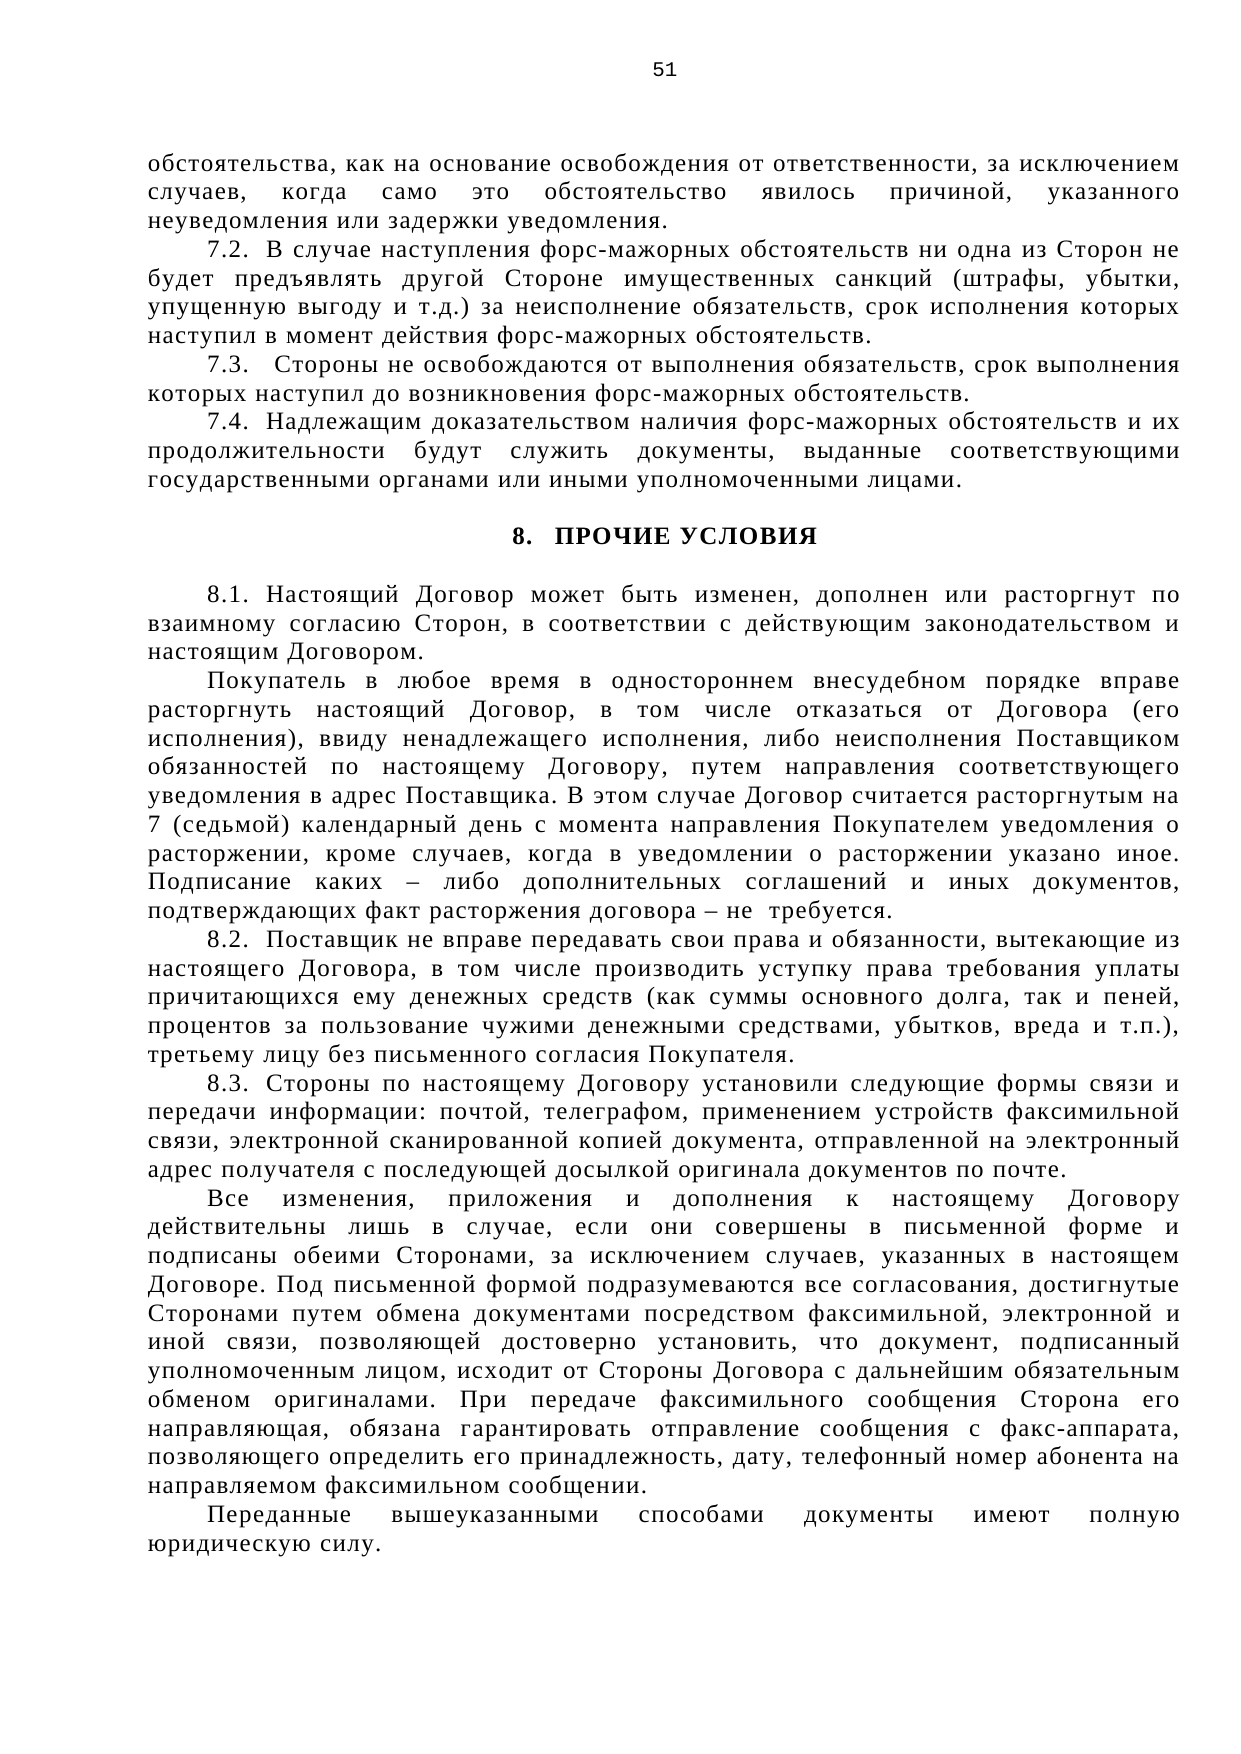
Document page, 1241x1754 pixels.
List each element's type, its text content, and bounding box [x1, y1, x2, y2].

list В случае наступления форс-мажорных обстоятельств ни одна из Сторон не будет предъявлять другой Стороне имущественных санкций (штрафы, убытки, упущенную выгоду и т.д.) за неисполнение обязательств, срок исполнения которых наступил в момент действия форс-мажорных обстоятельств. [148, 234, 1181, 349]
list Настоящий Договор может быть изменен, дополнен или расторгнут по взаимному согласию Сторон, в соответствии с действующим законодательством и настоящим Договором. [148, 579, 1181, 665]
list Поставщик не вправе передавать свои права и обязанности, вытекающие из настоящего Договора, в том числе производить уступку права требования уплаты причитающихся ему денежных средств (как суммы основного долга, так и пеней, процентов за пользование чужими денежными средствами, убытков, вреда и т.п.), третьему лицу без письменного согласия Покупателя. [148, 924, 1181, 1068]
text Все изменения, приложения и дополнения к настоящему Договору действительны лишь в случае, если они совершены в письменной форме и подписаны обеими Сторонами, за исключением случаев, указанных в настоящем Договоре. Под письменной формой подразумеваются все согласования, достигнутые Сторонами путем обмена документами посредством факсимильной, электронной и иной связи, позволяющей достоверно установить, что документ, подписанный уполномоченным лицом, исходит от Стороны Договора с дальнейшим обязательным обменом оригиналами. При передаче факсимильного сообщения Сторона его направляющая, обязана гарантировать отправление сообщения с факс-аппарата, позволяющего определить его принадлежность, дату, телефонный номер абонента на направляемом факсимильном сообщении. [148, 1183, 1181, 1499]
list Стороны не освобождаются от выполнения обязательств, срок выполнения которых наступил до возникновения форс-мажорных обстоятельств. [148, 349, 1181, 406]
text Переданные вышеуказанными способами документы имеют полную юридическую силу. [148, 1499, 1181, 1556]
text Покупатель в любое время в одностороннем внесудебном порядке вправе расторгнуть настоящий Договор, в том числе отказаться от Договора (его исполнения), ввиду ненадлежащего исполнения, либо неисполнения Поставщиком обязанностей по настоящему Договору, путем направления соответствующего уведомления в адрес Поставщика. В этом случае Договор считается расторгнутым на 7 (седьмой) календарный день с момента направления Покупателем уведомления о расторжении, кроме случаев, когда в уведомлении о расторжении указано иное. Подписание каких – либо дополнительных соглашений и иных документов, подтверждающих факт расторжения договора – не требуется. [148, 665, 1181, 924]
list Надлежащим доказательством наличия форс-мажорных обстоятельств и их продолжительности будут служить документы, выданные соответствующими государственными органами или иными уполномоченными лицами. [148, 406, 1181, 493]
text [148, 148, 1181, 234]
list Стороны по настоящему Договору установили следующие формы связи и передачи информации: почтой, телеграфом, применением устройств факсимильной связи, электронной сканированной копией документа, отправленной на электронный адрес получателя с последующей досылкой оригинала документов по почте. [148, 1068, 1181, 1183]
list ПРОЧИЕ УСЛОВИЯ [148, 521, 1181, 550]
